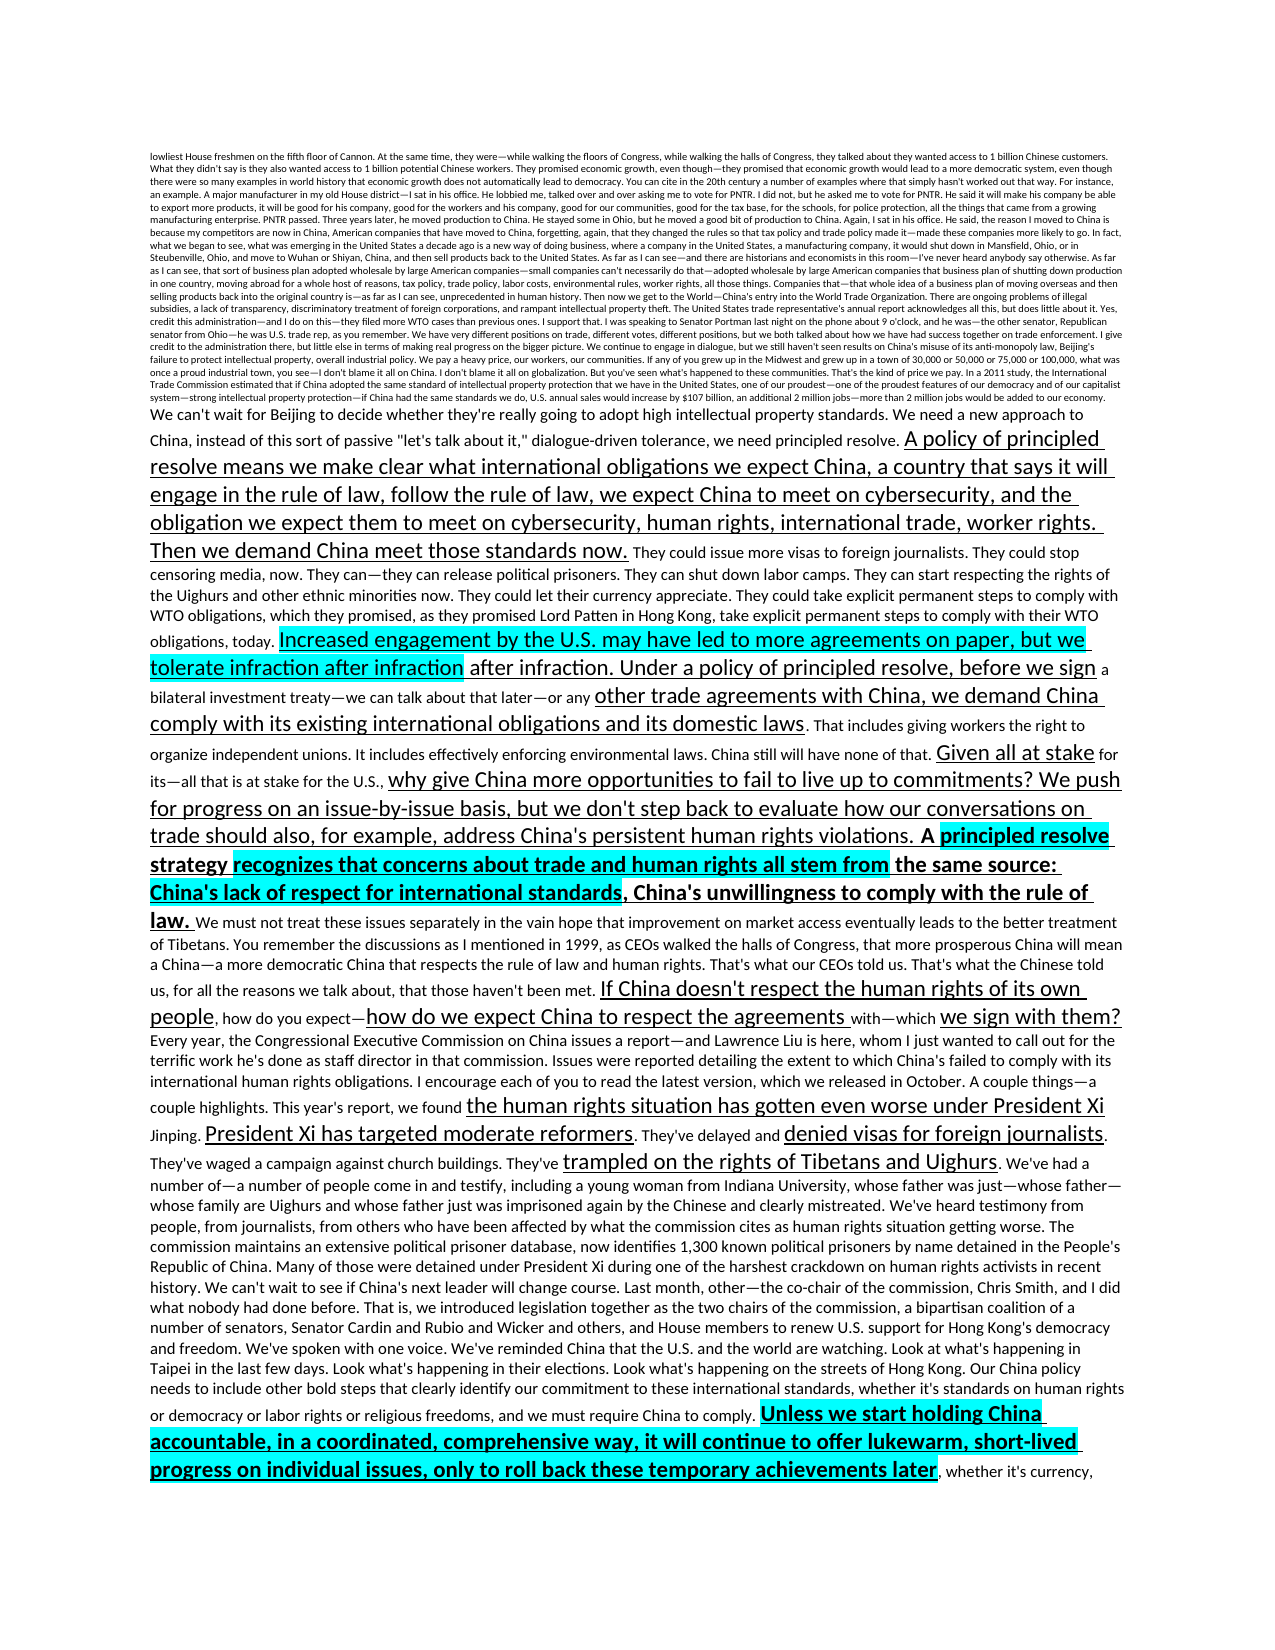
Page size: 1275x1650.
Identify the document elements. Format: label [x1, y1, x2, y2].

text [150, 150, 1125, 1483]
